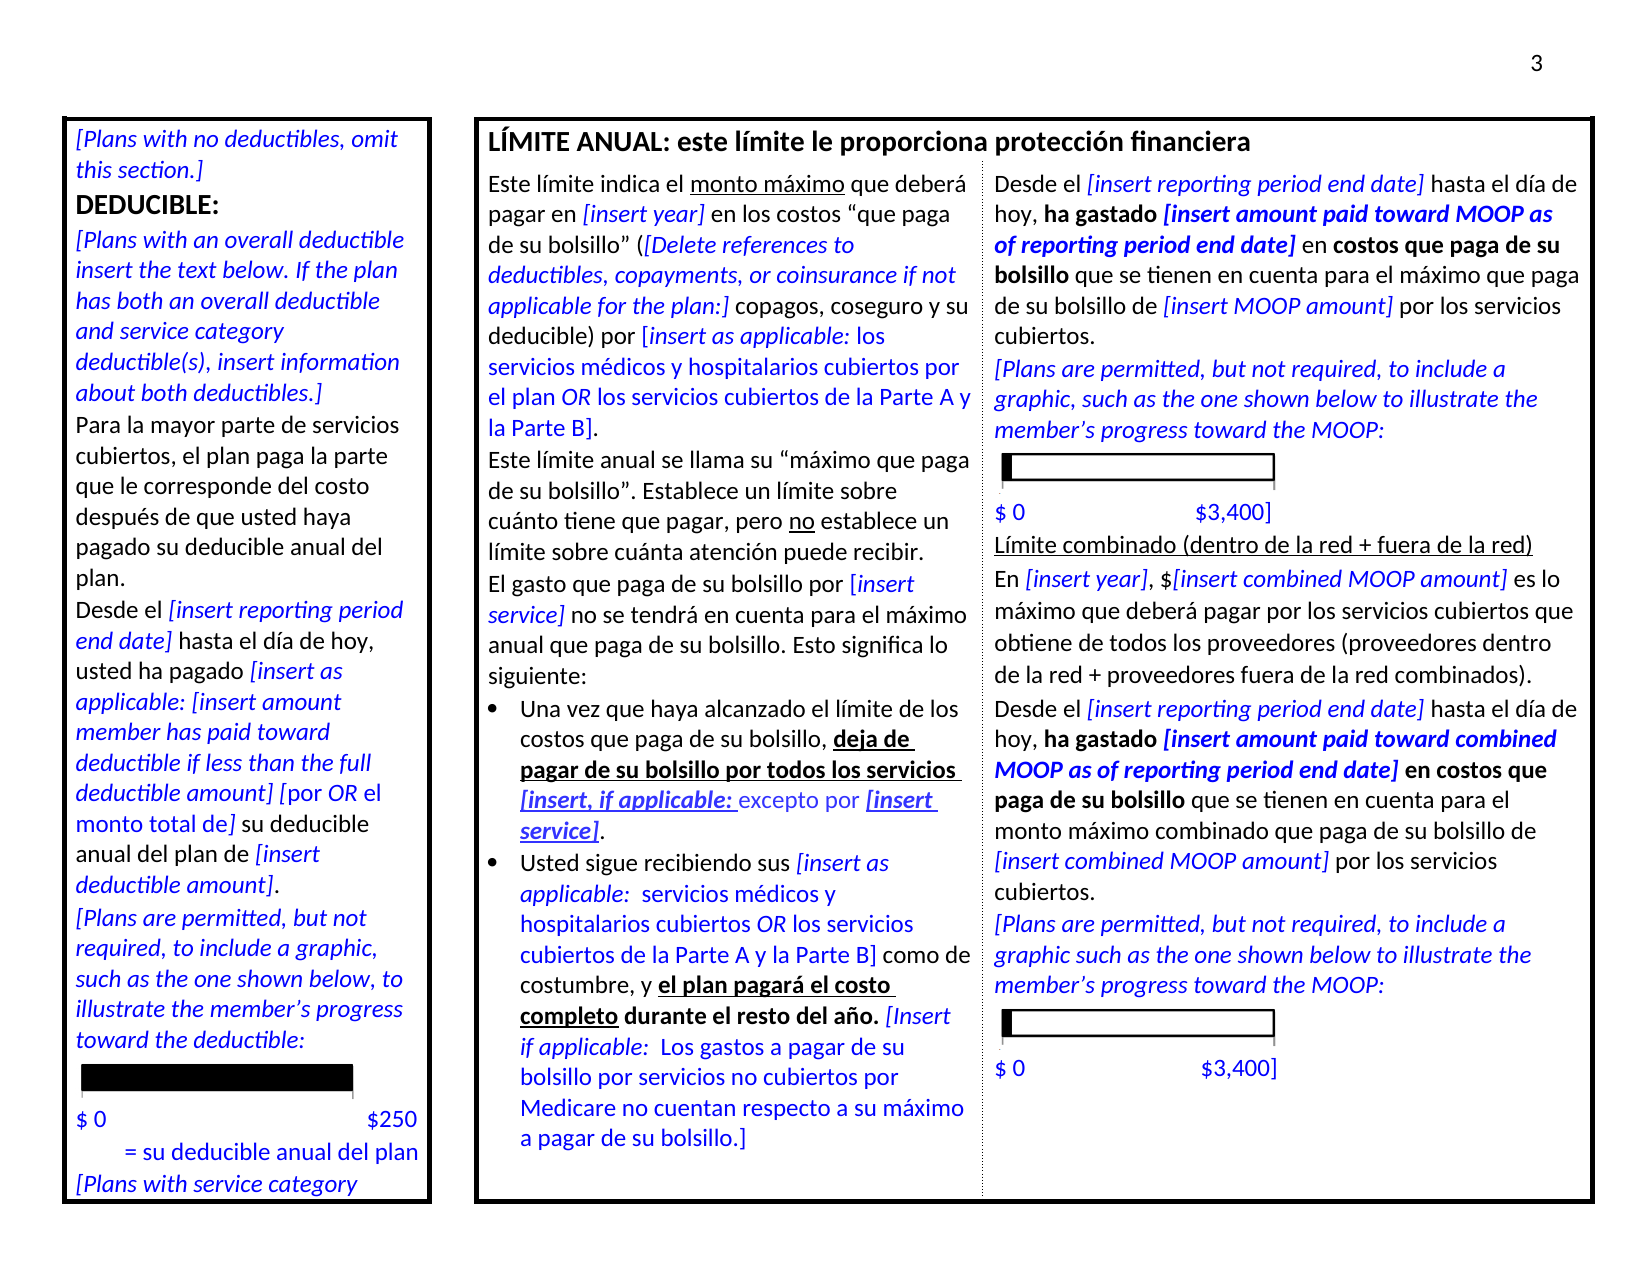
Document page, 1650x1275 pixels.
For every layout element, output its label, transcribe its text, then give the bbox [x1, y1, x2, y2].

table_header [430, 116, 477, 1199]
table_header LÍMITE ANUAL: este límite le proporciona protección financiera [479, 121, 1590, 161]
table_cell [983, 161, 1590, 1199]
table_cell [479, 161, 983, 1199]
picture [994, 1002, 1279, 1050]
picture [994, 446, 1279, 494]
picture [75, 1056, 360, 1102]
table_header [Plans with no deductibles, omit this section.] DEDUCIBLE: [Plans with an overall deductible insert the text below. If the plan has both an overall deductible and service category deductible(s), insert information about both deductibles.] Para la mayor parte de servicios cubiertos, el plan paga la parte que le corresponde del costo después de que usted haya pagado su deducible anual del plan. Desde el [insert reporting period end date] hasta el día de hoy, usted ha pagado [insert as applicable: [insert amount member has paid toward deductible if less than the full deductible amount] [por OR el monto total de] su deducible anual del plan de [insert deductible amount]. [Plans are permitted, but not required, to include a graphic, such as the one shown below, to illustrate the member’s progress toward the deductible: $ 0 $250 = su deducible anual del plan [Plans with service category deductibles, include the text below about each.] El plan paga la parte que le corresponde del costo de [insert service category] solo después de que usted haya pagado un deducible. Desde el [insert reporting period end date] hasta el día de hoy, usted ha pagado [insert as applicable: [insert amount member has paid toward deductible if less than the full deductible amount] [por OR el monto total de] su deducible de [insert deductible amount] para [insert service category]. [Plans are permitted, but not required, to include a graphic, such as the one shown below, to illustrate the member’s progress toward the deductible: $ 0 $250 = su deducible para [insert service category]] [67, 121, 427, 1199]
